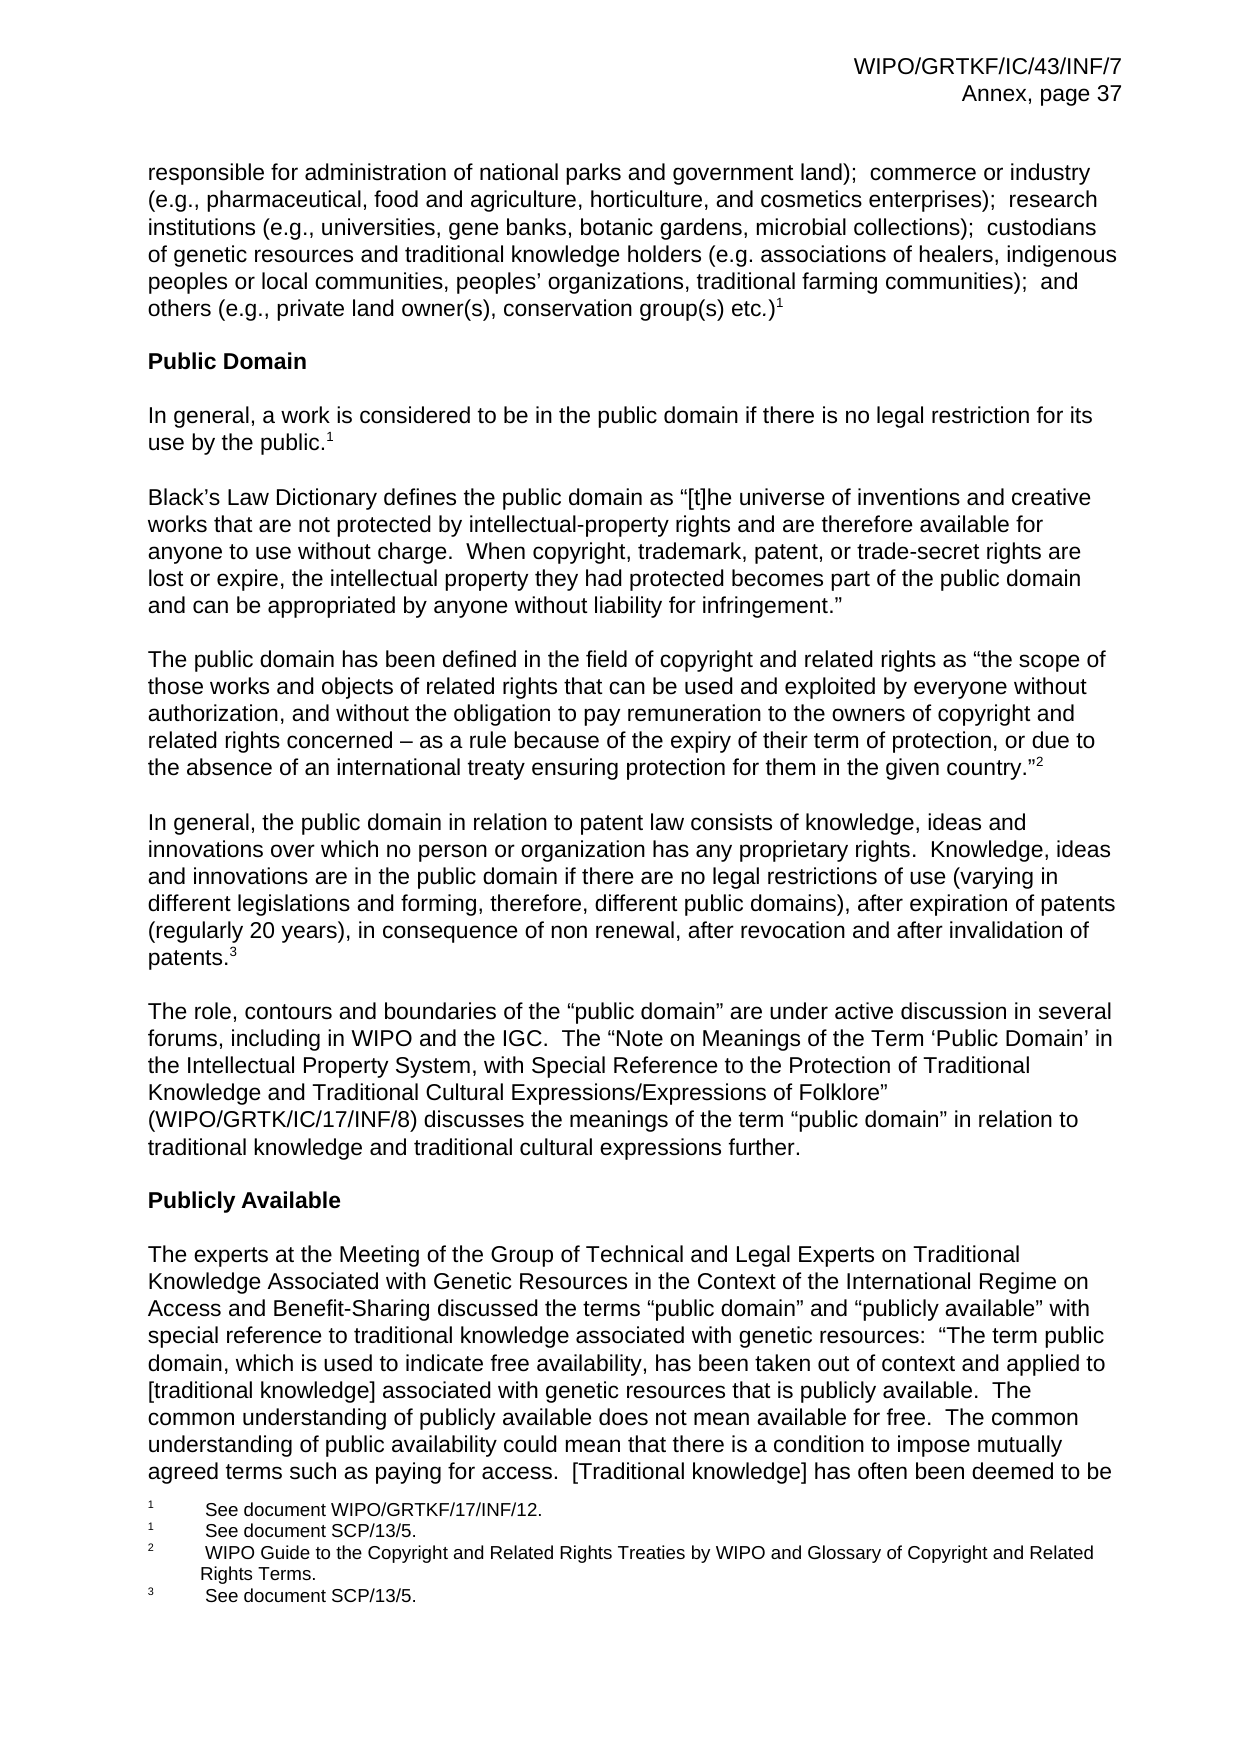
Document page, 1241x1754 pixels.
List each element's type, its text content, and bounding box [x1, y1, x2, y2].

text In general, the public domain in relation to patent law consists of knowledge, ideas and innovations over which no person or organization has any proprietary rights. Knowledge, ideas and innovations are in the public domain if there are no legal restrictions of use (varying in different legislations and forming, therefore, different public domains), after expiration of patents (regularly 20 years), in consequence of non renewal, after revocation and after invalidation of patents. [148, 808, 1122, 970]
text In general, a work is considered to be in the public domain if there is no legal restriction for its use by the public. [148, 402, 1122, 456]
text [148, 1240, 1122, 1484]
text authorization, and without the obligation to pay remuneration to the owners of copyright and related rights concerned – as a rule because of the expiry of their term of protection, or due to the absence of an international treaty ensuring protection for them in the given country.” [148, 699, 1122, 781]
text The public domain has been defined in the field of copyright and related rights as “the scope of those works and objects of related rights that can be used and exploited by everyone without [148, 645, 1122, 699]
subtitle Public Domain [148, 348, 1122, 374]
text The role, contours and boundaries of the “public domain” are under active discussion in several forums, including in WIPO and the IGC. The “Note on Meanings of the Term ‘Public Domain’ in the Intellectual Property System, with Special Reference to the Protection of Traditional Knowledge and Traditional Cultural Expressions/Expressions of Folklore” (WIPO/GRTK/IC/17/INF/8) discusses the meanings of the term “public domain” in relation to traditional knowledge and traditional cultural expressions further. [148, 997, 1122, 1160]
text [148, 158, 1122, 321]
text Black’s Law Dictionary defines the public domain as “[t]he universe of inventions and creative works that are not protected by intellectual-property rights and are therefore available for anyone to use without charge. When copyright, trademark, patent, or trade-secret rights are lost or expire, the intellectual property they had protected becomes part of the public domain and can be appropriated by anyone without liability for infringement.” [148, 483, 1122, 618]
subtitle Publicly Available [148, 1187, 1122, 1213]
